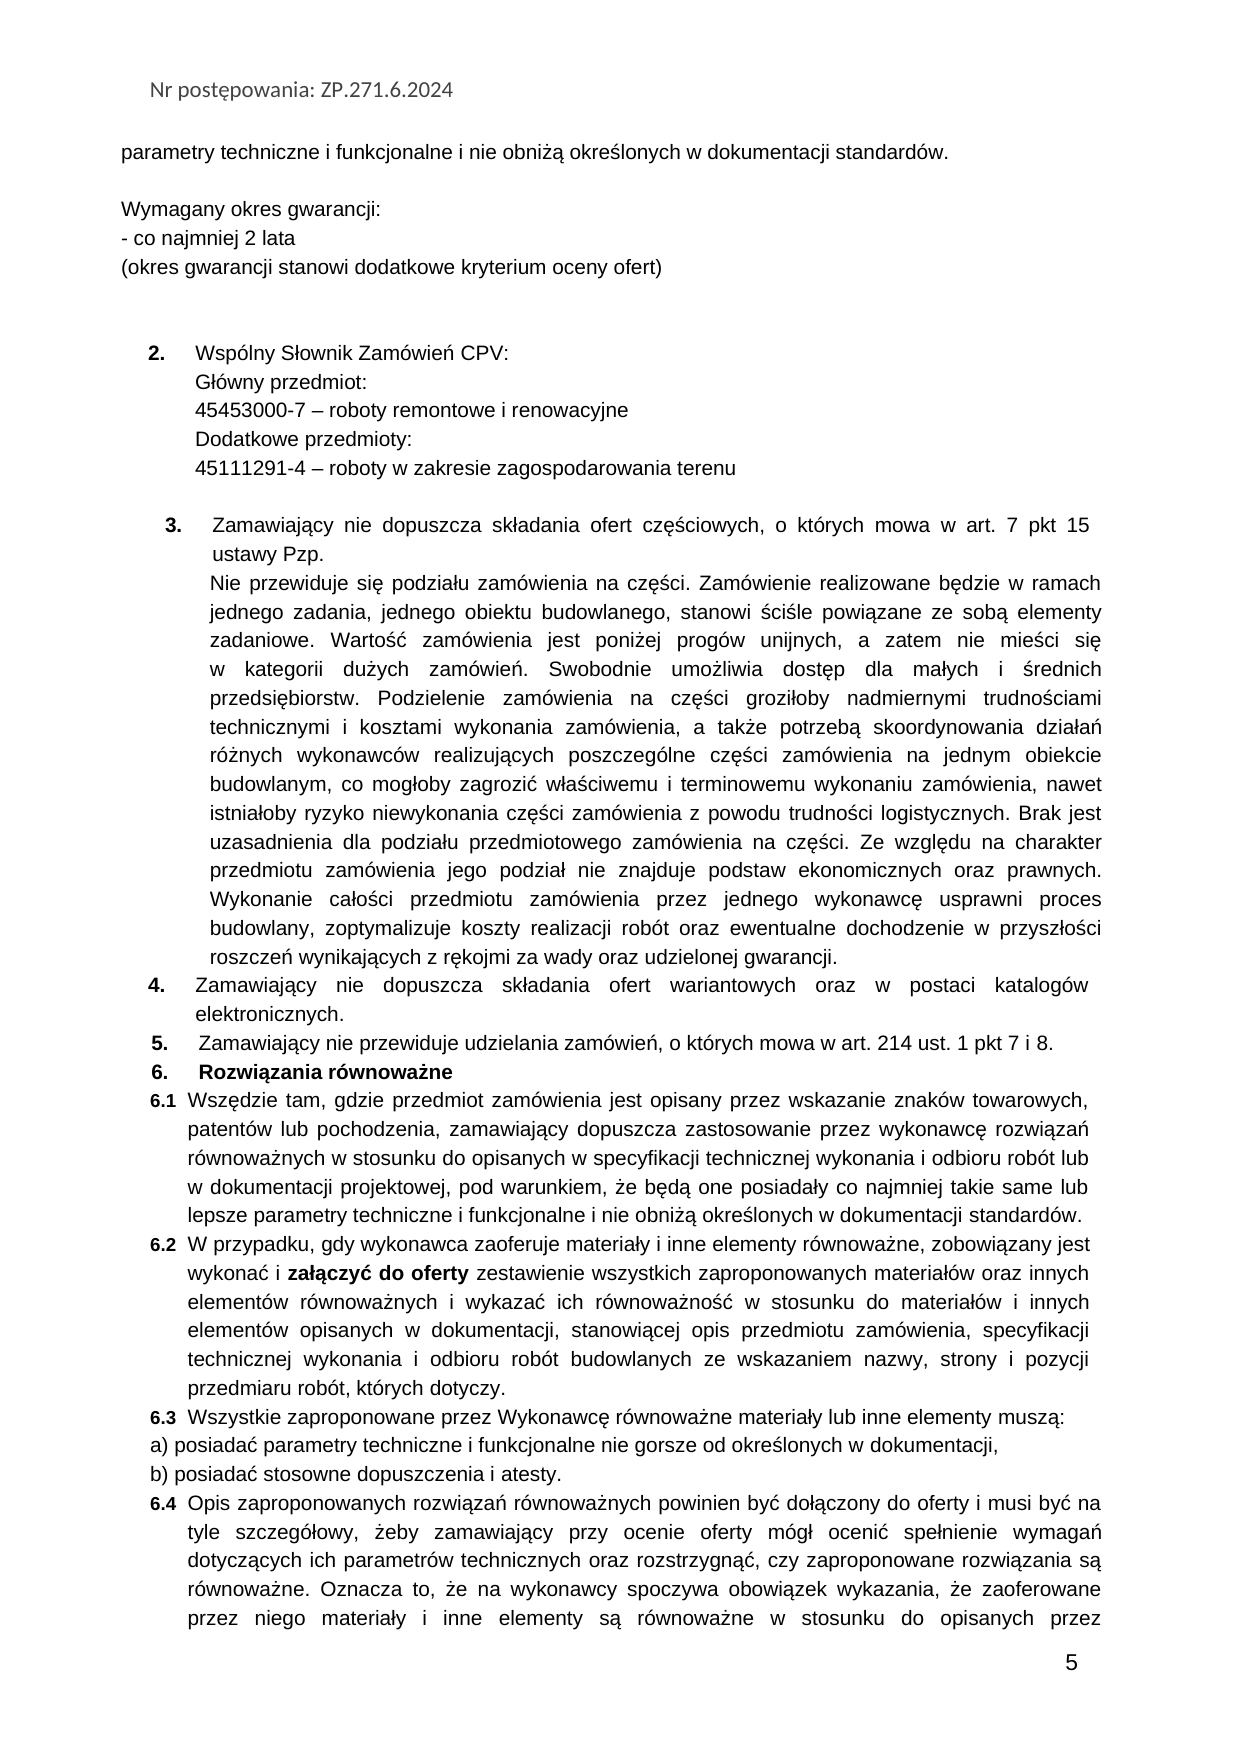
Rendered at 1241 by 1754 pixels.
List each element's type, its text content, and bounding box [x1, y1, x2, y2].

list W przypadku, gdy wykonawca zaoferuje materiały i inne elementy równoważne, zobowiązany jest wykonać i załączyć do oferty zestawienie wszystkich zaproponowanych materiałów oraz innych elementów równoważnych i wykazać ich równoważność w stosunku do materiałów i innych elementów opisanych w dokumentacji, stanowiącej opis przedmiotu zamówienia, specyfikacji technicznej wykonania i odbioru robót budowlanych ze wskazaniem nazwy, strony i pozycji przedmiaru robót, których dotyczy. [150, 1232, 1090, 1400]
list Zamawiający nie przewiduje udzielania zamówień, o których mowa w art. 214 ust. 1 pkt 7 i 8. [151, 1031, 1103, 1055]
list Zamawiający nie dopuszcza składania ofert częściowych, o których mowa w art. 7 pkt 15 ustawy Pzp. [165, 513, 1090, 566]
list Zamawiający nie dopuszcza składania ofert wariantowych oraz w postaci katalogów elektronicznych. [148, 973, 1090, 1026]
list Wszędzie tam, gdzie przedmiot zamówienia jest opisany przez wskazanie znaków towarowych, patentów lub pochodzenia, zamawiający dopuszcza zastosowanie przez wykonawcę rozwiązań równoważnych w stosunku do opisanych w specyfikacji technicznej wykonania i odbioru robót lub w dokumentacji projektowej, pod warunkiem, że będą one posiadały co najmniej takie same lub lepsze parametry techniczne i funkcjonalne i nie obniżą określonych w dokumentacji standardów. [150, 1088, 1090, 1227]
text 45111291-4 – roboty w zakresie zagospodarowania terenu [195, 456, 1103, 480]
text 45453000-7 – roboty remontowe i renowacyjne [195, 398, 1103, 422]
subtitle Rozwiązania równoważne [151, 1059, 1103, 1083]
text Wymagany okres gwarancji: [121, 197, 1103, 221]
list posiadać parametry techniczne i funkcjonalne nie gorsze od określonych w dokumentacji, [150, 1433, 1103, 1457]
list Wspólny Słownik Zamówień CPV: [148, 341, 1103, 365]
list posiadać stosowne dopuszczenia i atesty. [150, 1462, 1103, 1486]
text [121, 139, 1103, 163]
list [150, 1491, 1103, 1630]
text Dodatkowe przedmioty: [195, 427, 1103, 451]
text (okres gwarancji stanowi dodatkowe kryterium oceny ofert) [121, 254, 1103, 278]
text - co najmniej 2 lata [121, 226, 1103, 250]
text Nie przewiduje się podziału zamówienia na części. Zamówienie realizowane będzie w ramach jednego zadania, jednego obiektu budowlanego, stanowi ściśle powiązane ze sobą elementy zadaniowe. Wartość zamówienia jest poniżej progów unijnych, a zatem nie mieści się w kategorii dużych zamówień. Swobodnie umożliwia dostęp dla małych i średnich przedsiębiorstw. Podzielenie zamówienia na części groziłoby nadmiernymi trudnościami technicznymi i kosztami wykonania zamówienia, a także potrzebą skoordynowania działań różnych wykonawców realizujących poszczególne części zamówienia na jednym obiekcie budowlanym, co mogłoby zagrozić właściwemu i terminowemu wykonaniu zamówienia, nawet istniałoby ryzyko niewykonania części zamówienia z powodu trudności logistycznych. Brak jest uzasadnienia dla podziału przedmiotowego zamówienia na części. Ze względu na charakter przedmiotu zamówienia jego podział nie znajduje podstaw ekonomicznych oraz prawnych. Wykonanie całości przedmiotu zamówienia przez jednego wykonawcę usprawni proces budowlany, zoptymalizuje koszty realizacji robót oraz ewentualne dochodzenie w przyszłości roszczeń wynikających z rękojmi za wady oraz udzielonej gwarancji. [209, 571, 1103, 968]
text Główny przedmiot: [195, 369, 1103, 393]
list Wszystkie zaproponowane przez Wykonawcę równoważne materiały lub inne elementy muszą: [150, 1404, 1090, 1428]
